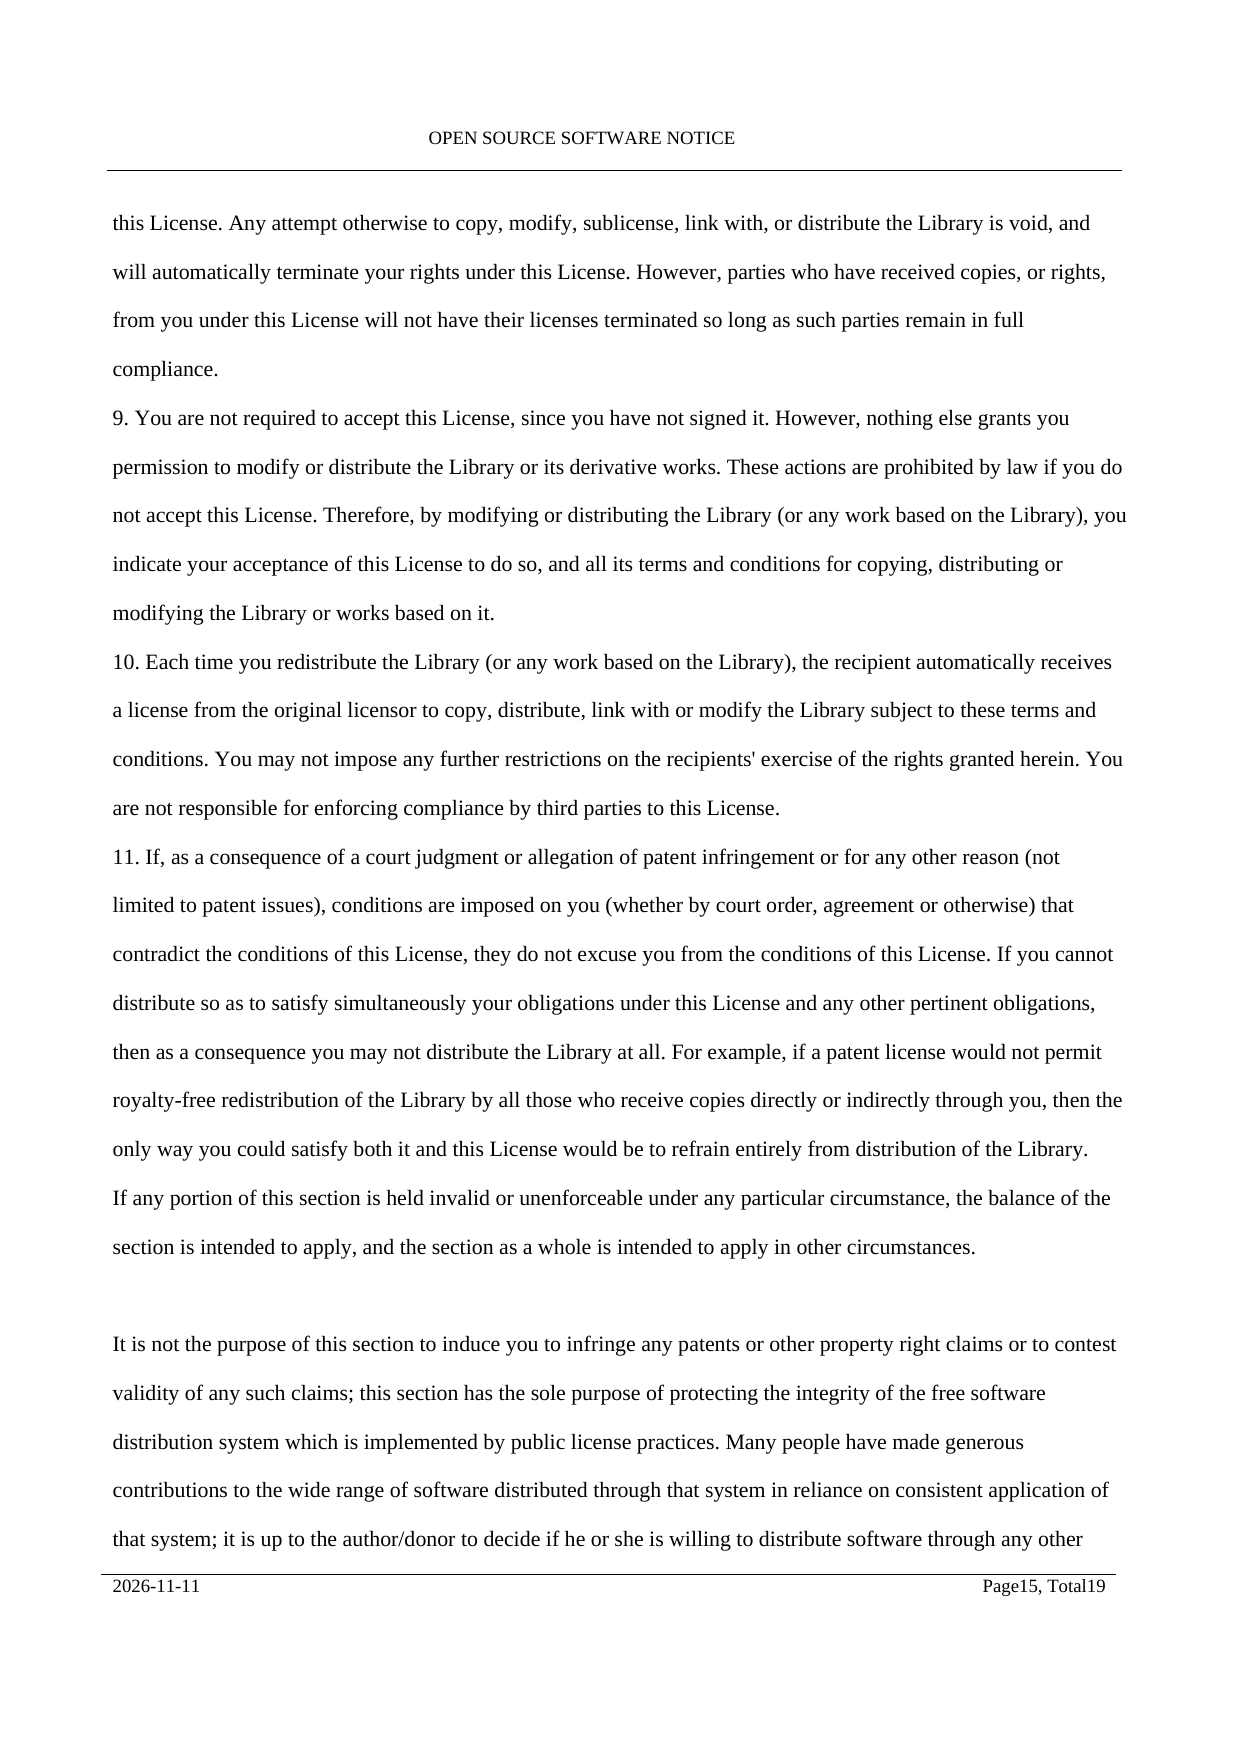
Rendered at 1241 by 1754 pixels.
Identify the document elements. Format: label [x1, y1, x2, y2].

text [112, 206, 1128, 1555]
